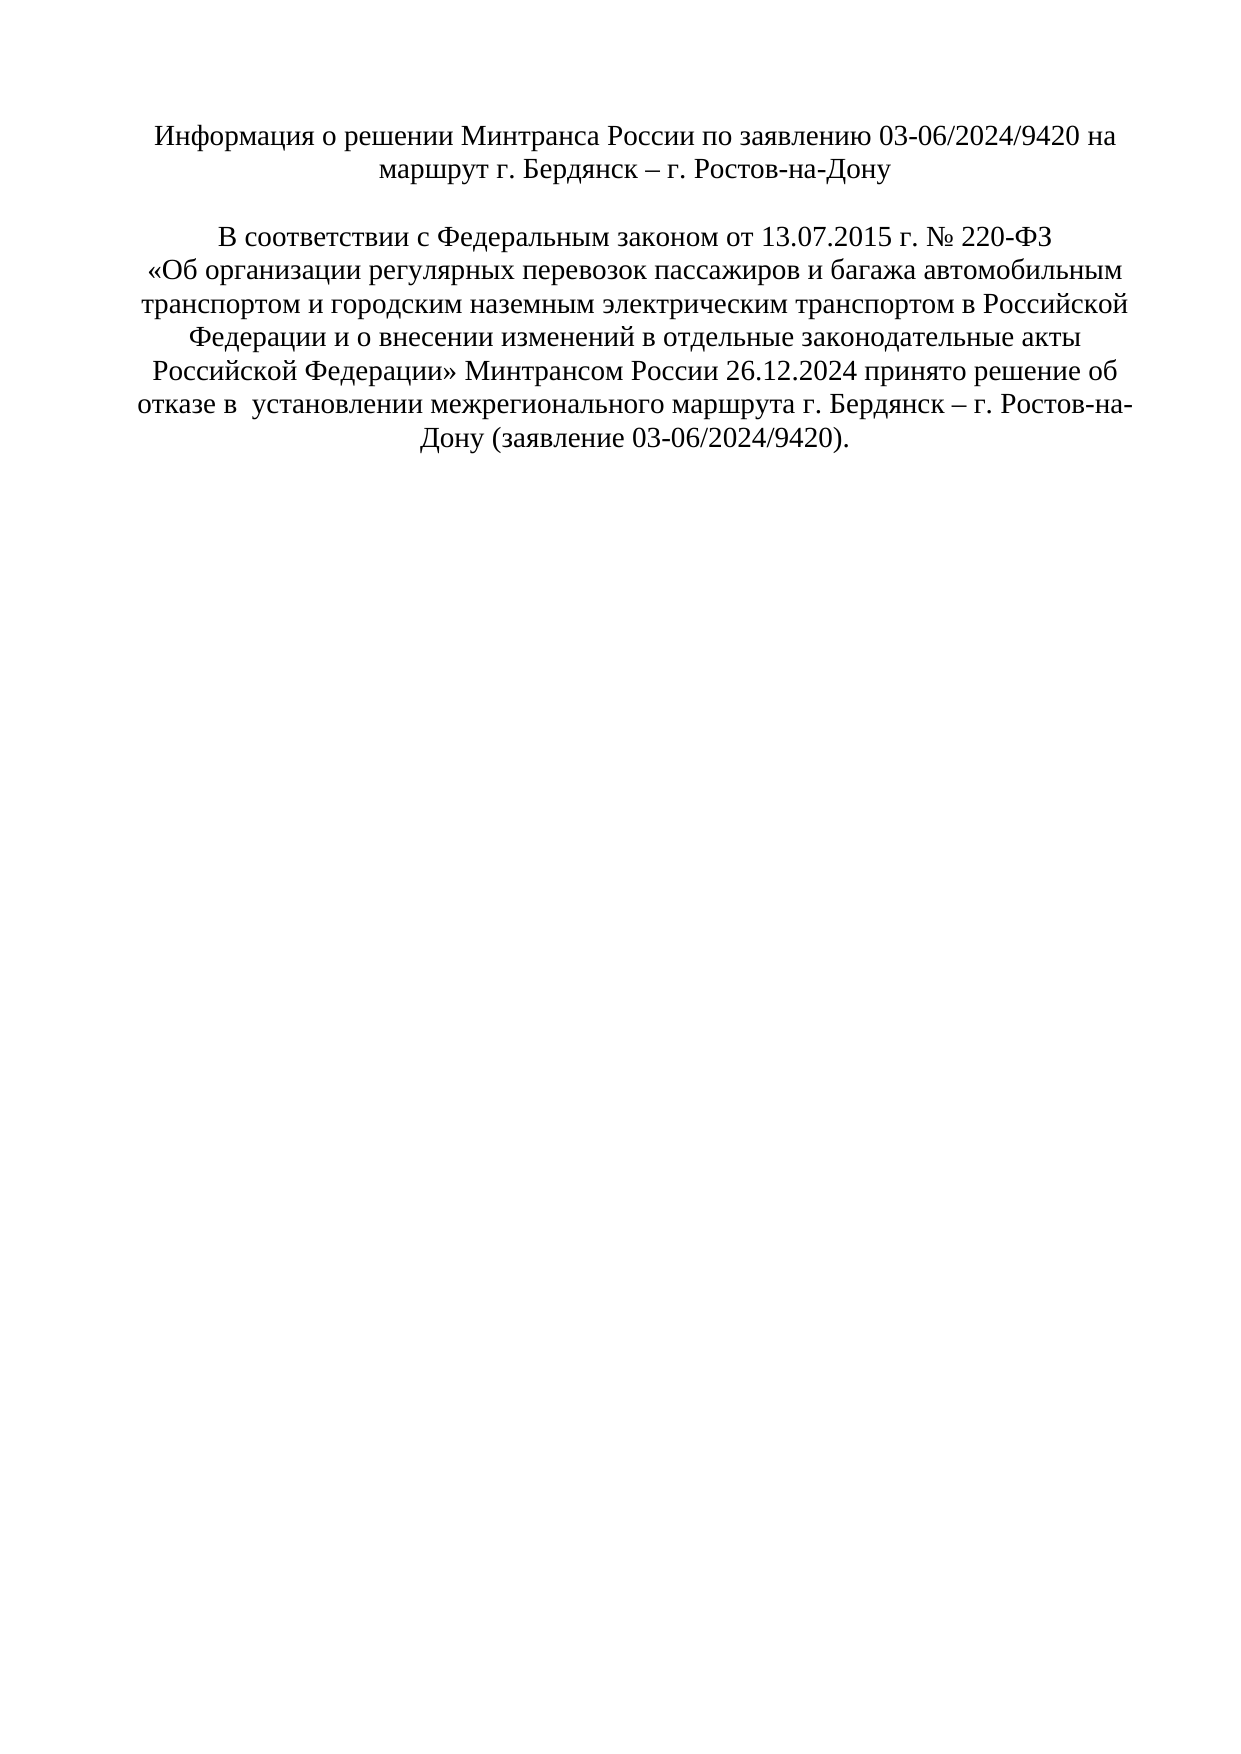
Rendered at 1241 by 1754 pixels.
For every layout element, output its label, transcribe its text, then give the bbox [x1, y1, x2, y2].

text В соответствии с Федеральным законом от 13.07.2015 г. № 220-ФЗ «Об организации регулярных перевозок пассажиров и багажа автомобильным транспортом и городским наземным электрическим транспортом в Российской Федерации и о внесении изменений в отдельные законодательные акты Российской Федерации» Минтрансом России 26.12.2024 принято решение об отказе в установлении межрегионального маршрута г. Бердянск – г. Ростов-на-Дону (заявление 03-06/2024/9420). [118, 219, 1152, 453]
text Информация о решении Минтранса России по заявлению 03-06/2024/9420 на маршрут г. Бердянск – г. Ростов-на-Дону [118, 118, 1152, 185]
